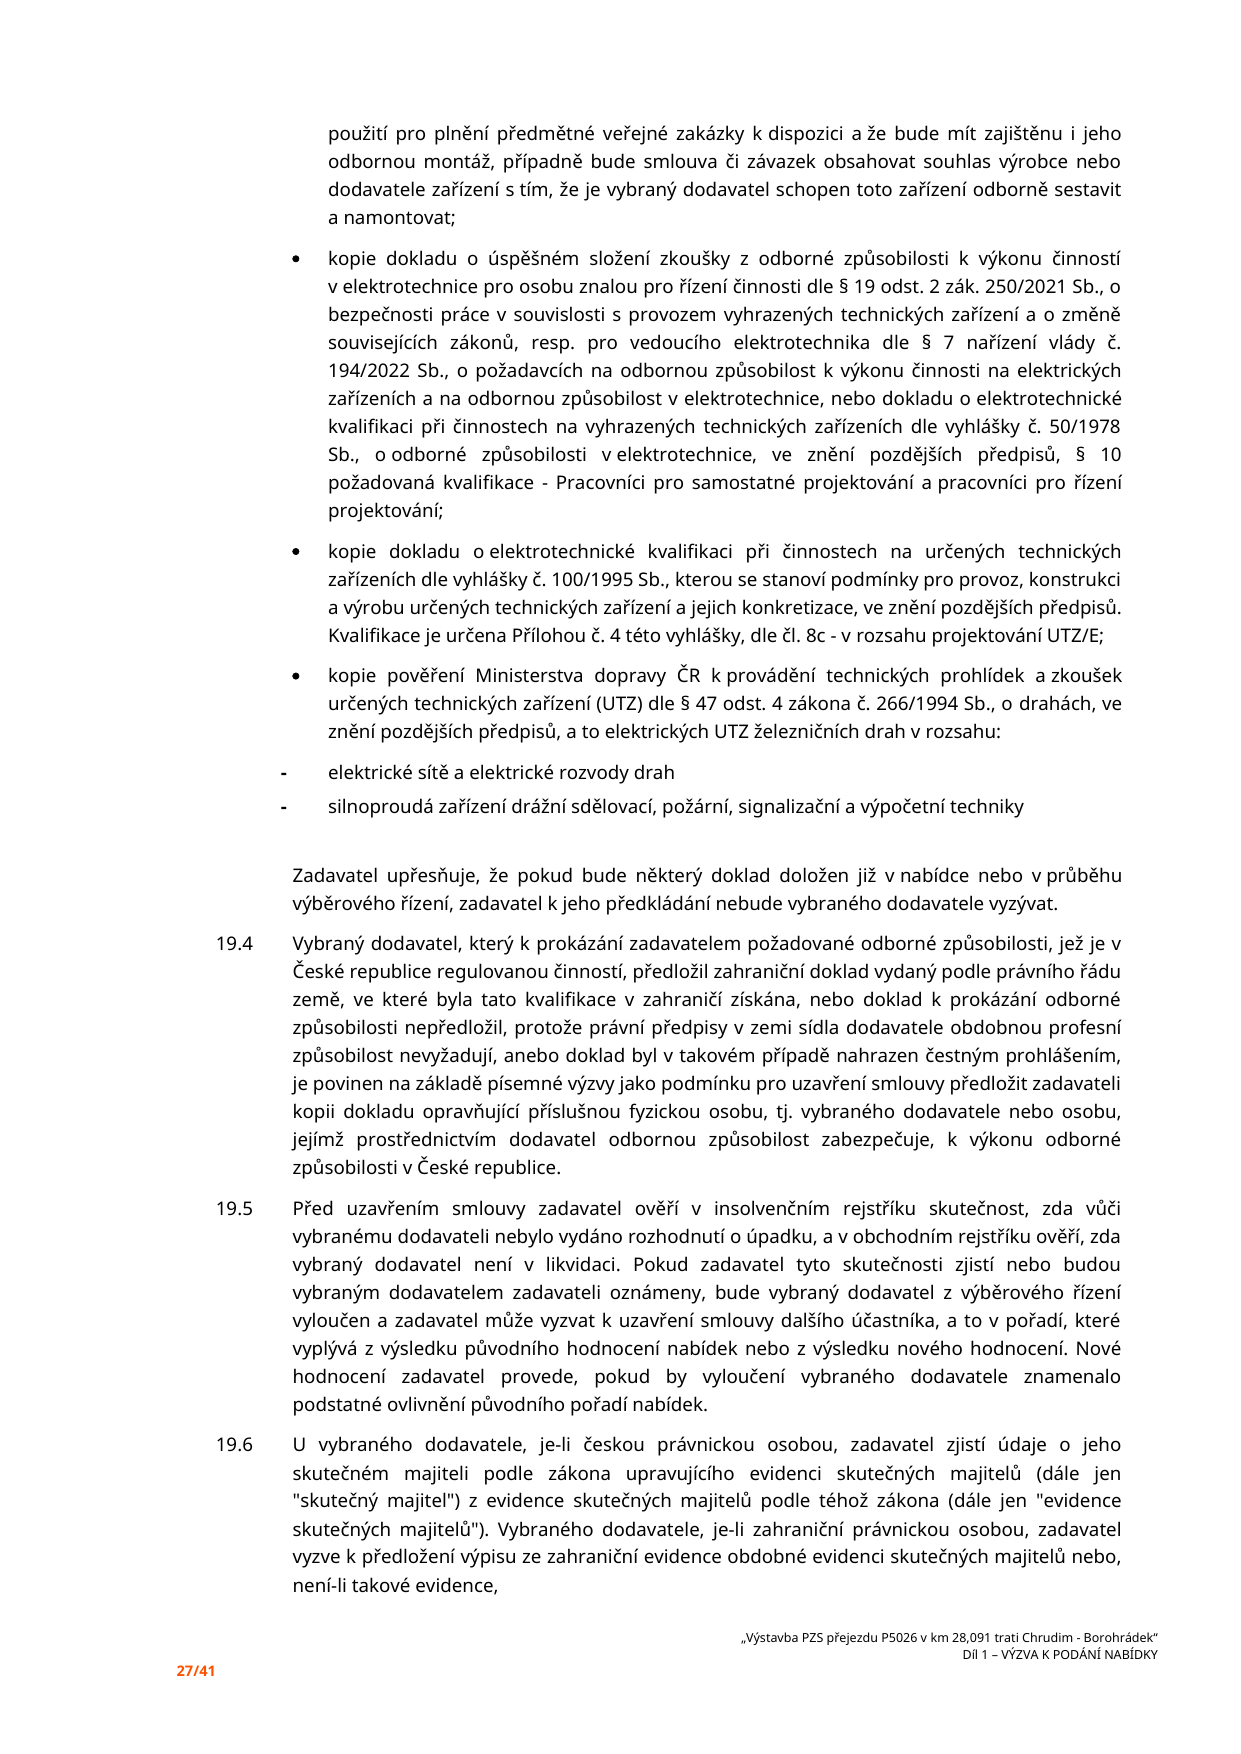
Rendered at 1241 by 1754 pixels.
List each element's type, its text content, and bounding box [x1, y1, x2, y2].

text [292, 121, 1122, 230]
text silnoproudá zařízení drážní sdělovací, požární, signalizační a výpočetní techniky [281, 793, 1122, 819]
text Zadavatel upřesňuje, že pokud bude některý doklad doložen již v nabídce nebo v průběhu výběrového řízení, zadavatel k jeho předkládání nebude vybraného dodavatele vyzývat. [292, 862, 1122, 915]
text Vybraný dodavatel, který k prokázání zadavatelem požadované odborné způsobilosti, jež je v České republice regulovanou činností, předložil zahraniční doklad vydaný podle právního řádu země, ve které byla tato kvalifikace v zahraničí získána, nebo doklad k prokázání odborné způsobilosti nepředložil, protože právní předpisy v zemi sídla dodavatele obdobnou profesní způsobilost nevyžadují, anebo doklad byl v takovém případě nahrazen čestným prohlášením, je povinen na základě písemné výzvy jako podmínku pro uzavření smlouvy předložit zadavateli kopii dokladu opravňující příslušnou fyzickou osobu, tj. vybraného dodavatele nebo osobu, jejímž prostřednictvím dodavatel odbornou způsobilost zabezpečuje, k výkonu odborné způsobilosti v České republice. [216, 930, 1122, 1180]
text kopie dokladu o úspěšném složení zkoušky z odborné způsobilosti k výkonu činností v elektrotechnice pro osobu znalou pro řízení činnosti dle § 19 odst. 2 zák. 250/2021 Sb., o bezpečnosti práce v souvislosti s provozem vyhrazených technických zařízení a o změně souvisejících zákonů, resp. pro vedoucího elektrotechnika dle § 7 nařízení vlády č. 194/2022 Sb., o požadavcích na odbornou způsobilost k výkonu činnosti na elektrických zařízeních a na odbornou způsobilost v elektrotechnice, nebo dokladu o elektrotechnické kvalifikaci při činnostech na vyhrazených technických zařízeních dle vyhlášky č. 50/1978 Sb., o odborné způsobilosti v elektrotechnice, ve znění pozdějších předpisů, § 10 požadovaná kvalifikace - Pracovníci pro samostatné projektování a pracovníci pro řízení projektování; [292, 245, 1122, 523]
text kopie pověření Ministerstva dopravy ČR k provádění technických prohlídek a zkoušek určených technických zařízení (UTZ) dle § 47 odst. 4 zákona č. 266/1994 Sb., o drahách, ve znění pozdějších předpisů, a to elektrických UTZ železničních drah v rozsahu: [292, 662, 1122, 744]
text U vybraného dodavatele, je-li českou právnickou osobou, zadavatel zjistí údaje o jeho skutečném majiteli podle zákona upravujícího evidenci skutečných majitelů (dále jen "skutečný majitel") z evidence skutečných majitelů podle téhož zákona (dále jen "evidence skutečných majitelů"). Vybraného dodavatele, je-li zahraniční právnickou osobou, zadavatel vyzve k předložení výpisu ze zahraniční evidence obdobné evidenci skutečných majitelů nebo, není-li takové evidence, [216, 1432, 1122, 1597]
text kopie dokladu o elektrotechnické kvalifikaci při činnostech na určených technických zařízeních dle vyhlášky č. 100/1995 Sb., kterou se stanoví podmínky pro provoz, konstrukci a výrobu určených technických zařízení a jejich konkretizace, ve znění pozdějších předpisů. Kvalifikace je určena Přílohou č. 4 této vyhlášky, dle čl. 8c - v rozsahu projektování UTZ/E; [292, 538, 1122, 647]
text elektrické sítě a elektrické rozvody drah [281, 759, 1122, 784]
text Před uzavřením smlouvy zadavatel ověří v insolvenčním rejstříku skutečnost, zda vůči vybranému dodavateli nebylo vydáno rozhodnutí o úpadku, a v obchodním rejstříku ověří, zda vybraný dodavatel není v likvidaci. Pokud zadavatel tyto skutečnosti zjistí nebo budou vybraným dodavatelem zadavateli oznámeny, bude vybraný dodavatel z výběrového řízení vyloučen a zadavatel může vyzvat k uzavření smlouvy dalšího účastníka, a to v pořadí, které vyplývá z výsledku původního hodnocení nabídek nebo z výsledku nového hodnocení. Nové hodnocení zadavatel provede, pokud by vyloučení vybraného dodavatele znamenalo podstatné ovlivnění původního pořadí nabídek. [216, 1195, 1122, 1417]
